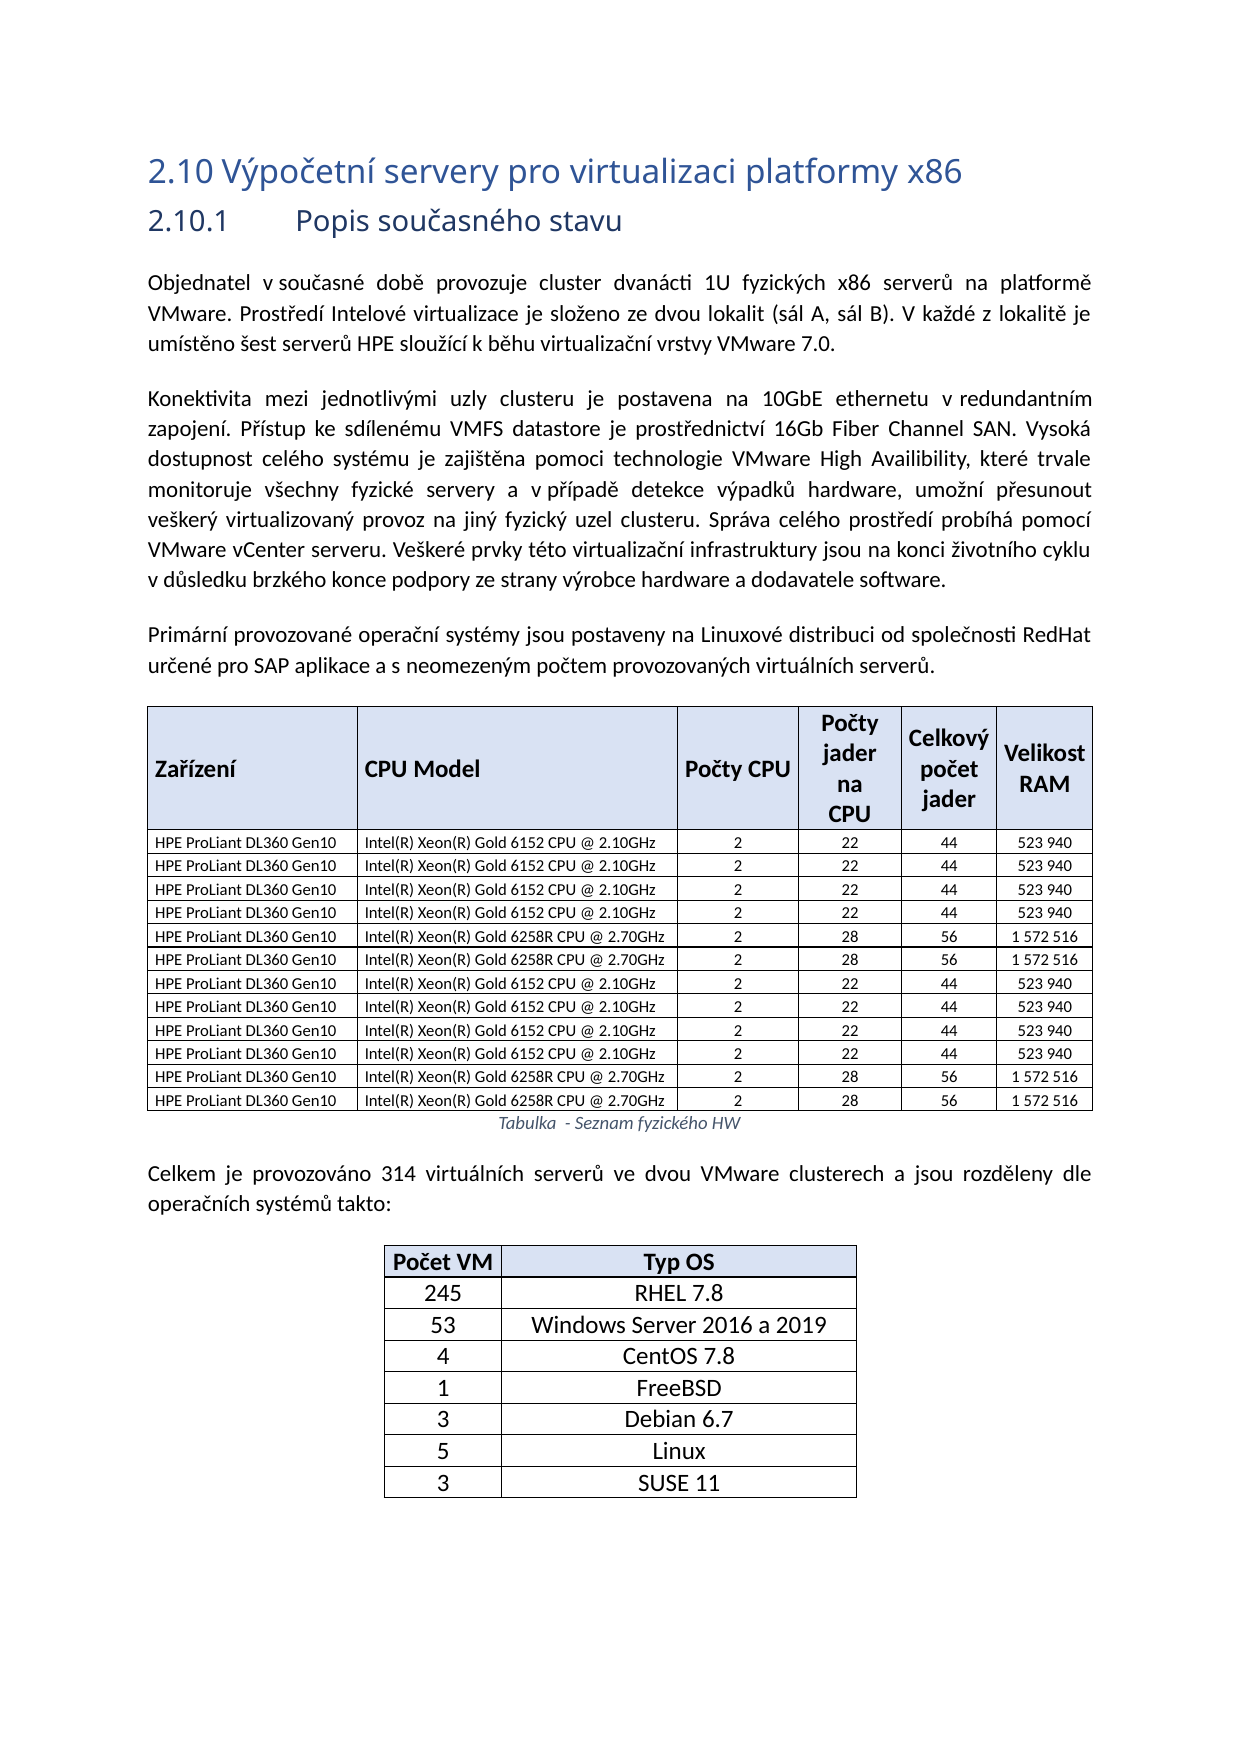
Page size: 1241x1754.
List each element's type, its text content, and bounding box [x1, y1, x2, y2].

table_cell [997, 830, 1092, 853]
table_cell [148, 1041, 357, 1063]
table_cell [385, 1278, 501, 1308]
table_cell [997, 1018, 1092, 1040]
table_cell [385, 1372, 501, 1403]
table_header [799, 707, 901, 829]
text Konektivita mezi jednotlivými uzly clusteru je postavena na 10GbE ethernetu v redundantním zapojení. Přístup ke sdílenému VMFS datastore je prostřednictví 16Gb Fiber Channel SAN. Vysoká dostupnost celého systému je zajištěna pomoci technologie VMware High Availibility, které trvale monitoruje všechny fyzické servery a v případě detekce výpadků hardware, umožní přesunout veškerý virtualizovaný provoz na jiný fyzický uzel clusteru. Správa celého prostředí probíhá pomocí VMware vCenter serveru. Veškeré prvky této virtualizační infrastruktury jsou na konci životního cyklu v důsledku brzkého konce podpory ze strany výrobce hardware a dodavatele software. [148, 384, 1093, 593]
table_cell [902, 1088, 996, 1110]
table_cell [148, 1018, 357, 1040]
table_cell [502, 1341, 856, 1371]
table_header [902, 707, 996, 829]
subtitle Výpočetní servery pro virtualizaci platformy x86 [148, 148, 1093, 193]
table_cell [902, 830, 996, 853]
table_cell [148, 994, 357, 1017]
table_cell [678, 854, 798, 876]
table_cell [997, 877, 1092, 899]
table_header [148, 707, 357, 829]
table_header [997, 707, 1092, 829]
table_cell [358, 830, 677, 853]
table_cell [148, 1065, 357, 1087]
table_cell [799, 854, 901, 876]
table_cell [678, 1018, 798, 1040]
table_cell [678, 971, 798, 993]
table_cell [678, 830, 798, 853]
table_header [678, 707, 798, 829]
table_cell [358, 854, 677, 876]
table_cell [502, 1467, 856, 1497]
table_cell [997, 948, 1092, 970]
subtitle Popis současného stavu [148, 201, 1093, 240]
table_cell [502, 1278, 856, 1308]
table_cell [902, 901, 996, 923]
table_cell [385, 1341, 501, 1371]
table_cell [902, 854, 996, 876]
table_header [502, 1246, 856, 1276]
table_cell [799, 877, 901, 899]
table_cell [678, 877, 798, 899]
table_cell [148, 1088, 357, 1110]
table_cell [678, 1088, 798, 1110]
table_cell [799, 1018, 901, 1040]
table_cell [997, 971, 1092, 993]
text Celkem je provozováno 314 virtuálních serverů ve dvou VMware clusterech a jsou rozděleny dle operačních systémů takto: [148, 1159, 1093, 1218]
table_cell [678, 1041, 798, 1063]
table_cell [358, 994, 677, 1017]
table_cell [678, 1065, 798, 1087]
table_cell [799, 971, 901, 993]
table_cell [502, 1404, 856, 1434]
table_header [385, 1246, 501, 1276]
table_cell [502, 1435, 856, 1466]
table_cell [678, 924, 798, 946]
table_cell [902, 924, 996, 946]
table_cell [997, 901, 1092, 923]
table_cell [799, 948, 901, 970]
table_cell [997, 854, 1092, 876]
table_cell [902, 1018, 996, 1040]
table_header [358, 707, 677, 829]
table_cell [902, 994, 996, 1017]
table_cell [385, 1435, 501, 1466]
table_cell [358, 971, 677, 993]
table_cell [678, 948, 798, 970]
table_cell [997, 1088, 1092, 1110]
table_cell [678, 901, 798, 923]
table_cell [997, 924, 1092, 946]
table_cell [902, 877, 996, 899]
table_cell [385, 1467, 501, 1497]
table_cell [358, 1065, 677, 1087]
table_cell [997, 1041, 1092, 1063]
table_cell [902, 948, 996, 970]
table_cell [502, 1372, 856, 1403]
text Objednatel v současné době provozuje cluster dvanácti 1U fyzických x86 serverů na platformě VMware. Prostředí Intelové virtualizace je složeno ze dvou lokalit (sál A, sál B). V každé z lokalitě je umístěno šest serverů HPE sloužící k běhu virtualizační vrstvy VMware 7.0. [148, 268, 1093, 357]
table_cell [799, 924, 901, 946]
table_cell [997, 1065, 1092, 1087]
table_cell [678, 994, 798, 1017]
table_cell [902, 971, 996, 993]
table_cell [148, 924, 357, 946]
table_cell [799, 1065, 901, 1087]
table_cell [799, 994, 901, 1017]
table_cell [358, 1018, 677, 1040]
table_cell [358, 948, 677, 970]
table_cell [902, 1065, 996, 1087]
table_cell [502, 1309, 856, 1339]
text Primární provozované operační systémy jsou postaveny na Linuxové distribuci od společnosti RedHat určené pro SAP aplikace a s neomezeným počtem provozovaných virtuálních serverů. [148, 621, 1093, 679]
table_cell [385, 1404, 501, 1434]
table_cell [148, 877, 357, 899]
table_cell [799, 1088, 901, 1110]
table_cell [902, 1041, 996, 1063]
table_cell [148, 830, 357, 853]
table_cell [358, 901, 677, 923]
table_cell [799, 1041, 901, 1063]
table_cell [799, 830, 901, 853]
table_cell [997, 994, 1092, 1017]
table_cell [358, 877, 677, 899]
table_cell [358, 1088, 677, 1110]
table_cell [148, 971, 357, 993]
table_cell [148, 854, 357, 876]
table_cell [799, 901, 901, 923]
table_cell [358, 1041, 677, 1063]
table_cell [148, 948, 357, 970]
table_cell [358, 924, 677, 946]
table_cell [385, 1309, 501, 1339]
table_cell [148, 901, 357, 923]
